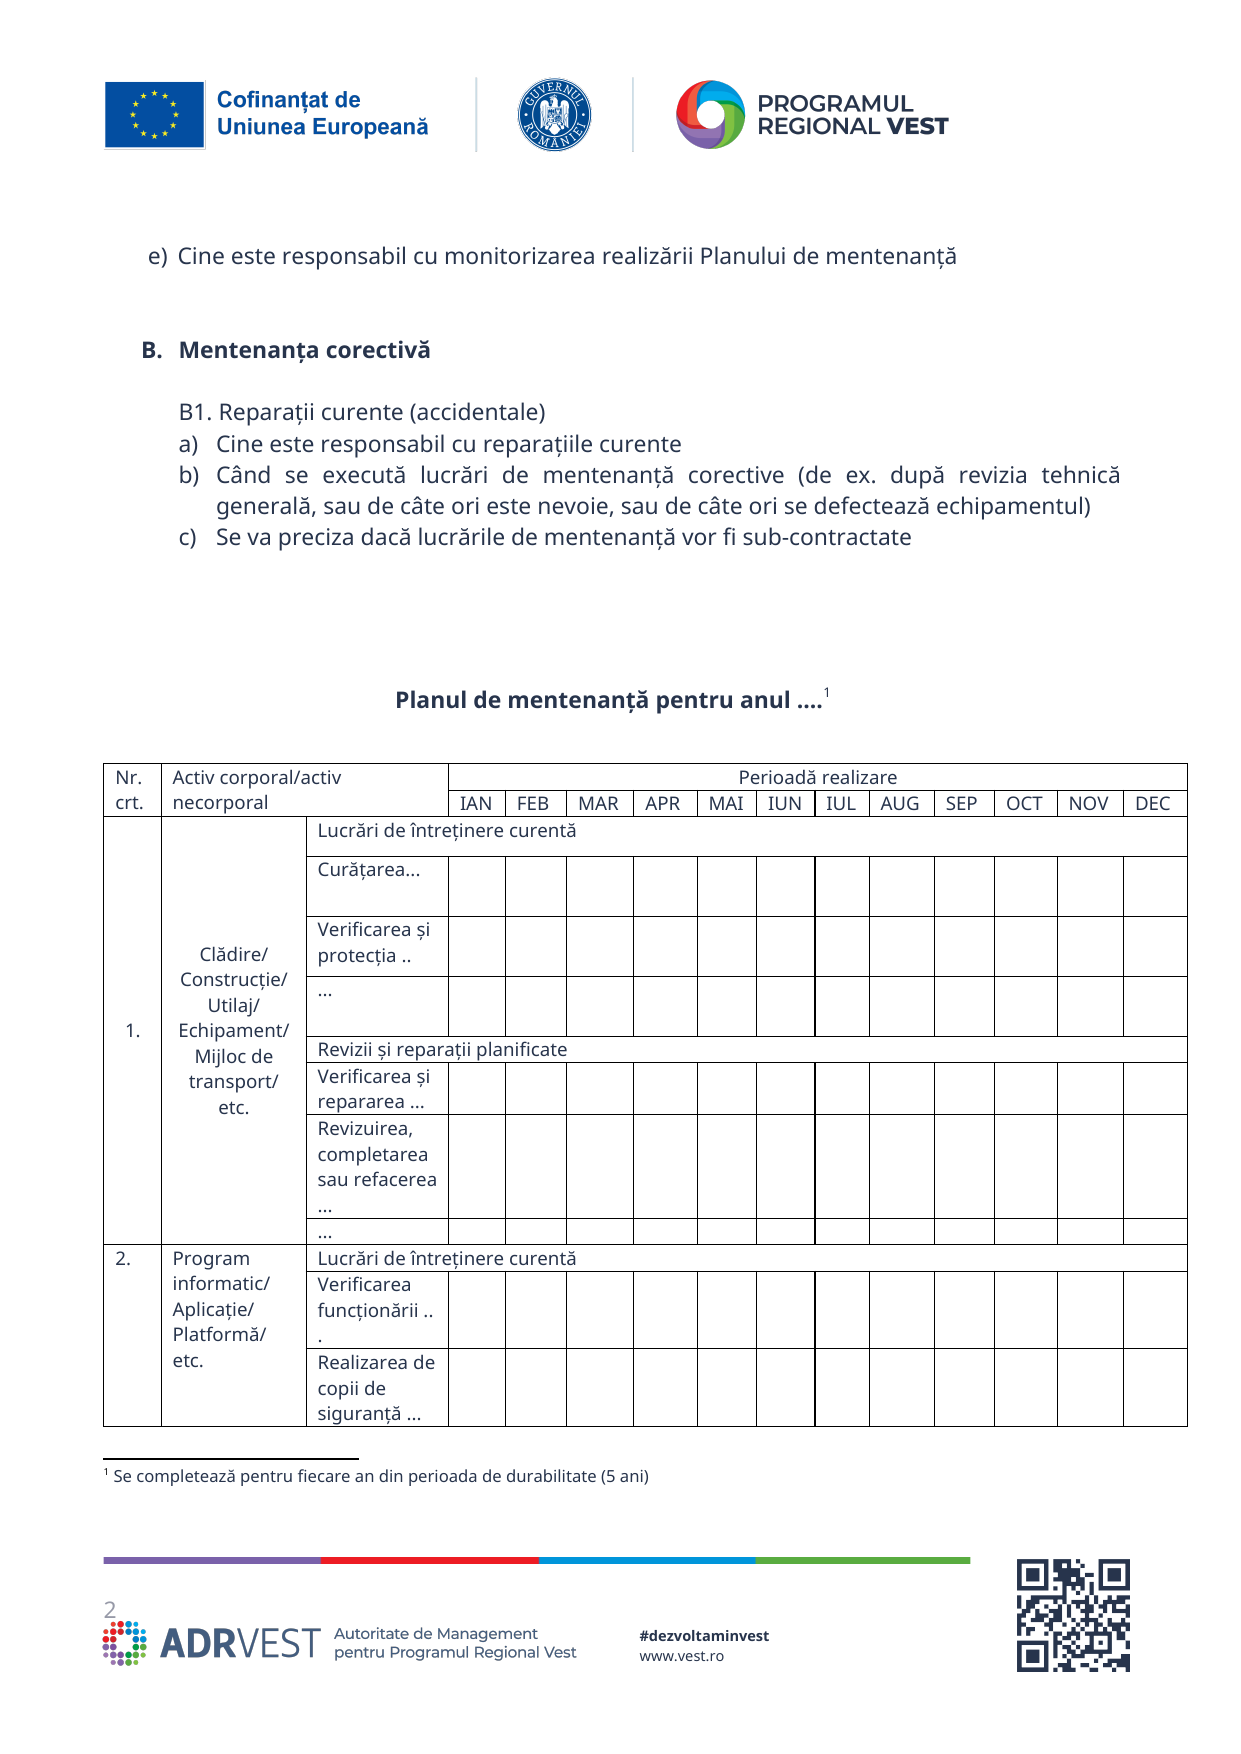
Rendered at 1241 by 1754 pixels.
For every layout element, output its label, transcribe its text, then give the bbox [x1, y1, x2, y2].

table_cell NOV [1058, 791, 1123, 816]
table_cell [816, 1349, 869, 1426]
list Mentenanța corectivă [141, 334, 1122, 365]
table_cell Verificarea și repararea ... [307, 1063, 448, 1114]
table_cell [995, 977, 1057, 1036]
table_cell [698, 977, 756, 1036]
picture [93, 1618, 582, 1669]
table_cell MAR [567, 791, 633, 816]
table_cell 2. [104, 1245, 161, 1426]
table_cell [816, 917, 869, 976]
table_cell [995, 1272, 1057, 1348]
table_cell ... [307, 1219, 448, 1244]
table_cell [506, 1272, 566, 1348]
table_cell [935, 1219, 994, 1244]
table_cell IAN [449, 791, 505, 816]
table_cell [870, 1063, 934, 1114]
table_cell [449, 1349, 505, 1426]
table_cell IUN [757, 791, 814, 816]
table_cell [567, 1219, 633, 1244]
table_cell Realizarea de copii de siguranță ... [307, 1349, 448, 1426]
table_cell [870, 1219, 934, 1244]
table_cell [816, 1219, 869, 1244]
table_cell [870, 857, 934, 916]
table_cell [935, 1272, 994, 1348]
table_cell [1124, 1115, 1187, 1217]
table_cell [506, 917, 566, 976]
table_cell [757, 1272, 814, 1348]
table_cell [506, 1349, 566, 1426]
table_cell Curățarea... [307, 857, 448, 916]
table_cell [1058, 1063, 1123, 1114]
table_cell [567, 1349, 633, 1426]
table_cell [506, 1219, 566, 1244]
table_header Activ corporal/activ necorporal [162, 764, 448, 816]
table_cell Lucrări de întreținere curentă [307, 817, 1187, 856]
table_cell [634, 857, 697, 916]
table_cell [816, 857, 869, 916]
table_cell OCT [995, 791, 1057, 816]
table_cell [1124, 1219, 1187, 1244]
table_cell [567, 917, 633, 976]
table_cell [757, 1219, 814, 1244]
table_cell SEP [935, 791, 994, 816]
table_cell [995, 1063, 1057, 1114]
table_cell [935, 917, 994, 976]
table_cell [935, 1349, 994, 1426]
table_cell [1124, 1349, 1187, 1426]
table_cell [449, 917, 505, 976]
table_cell [634, 1219, 697, 1244]
table_cell DEC [1124, 791, 1187, 816]
table_cell Revizuirea, completarea sau refacerea ... [307, 1115, 448, 1217]
table_cell Clădire/ Construcție/ Utilaj/ Echipament/ Mijloc de transport/ etc. [162, 817, 306, 1244]
table_cell [634, 917, 697, 976]
table_cell [816, 977, 869, 1036]
list Se va preciza dacă lucrările de mentenanță vor fi sub-contractate [178, 521, 1122, 552]
table_cell [870, 977, 934, 1036]
table_cell [506, 1115, 566, 1217]
table_cell [995, 1219, 1057, 1244]
table_cell [634, 1272, 697, 1348]
list B1. Reparații curente (accidentale) [178, 396, 1122, 427]
list Când se execută lucrări de mentenanță corective (de ex. după revizia tehnică generală, sau de câte ori este nevoie, sau de câte ori se defectează echipamentul) [178, 459, 1122, 521]
table_cell [757, 857, 814, 916]
list Cine este responsabil cu reparațiile curente [178, 427, 1122, 459]
table_cell [449, 1063, 505, 1114]
table_cell [1058, 1272, 1123, 1348]
table_cell MAI [698, 791, 756, 816]
table_cell [816, 1063, 869, 1114]
table_cell [757, 917, 814, 976]
table_cell [567, 857, 633, 916]
table_cell [757, 1349, 814, 1426]
table_cell FEB [506, 791, 566, 816]
table_cell IUL [816, 791, 869, 816]
table_cell [506, 1063, 566, 1114]
table_cell [1058, 917, 1123, 976]
table_cell [870, 1115, 934, 1217]
table_cell [757, 1063, 814, 1114]
table_cell [995, 857, 1057, 916]
table_cell [698, 1063, 756, 1114]
table_cell [567, 977, 633, 1036]
table_cell [757, 1115, 814, 1217]
table_cell [698, 1272, 756, 1348]
table_cell Revizii și reparații planificate [307, 1037, 1187, 1062]
table_cell [1058, 1115, 1123, 1217]
table_cell [449, 1219, 505, 1244]
table_cell [698, 857, 756, 916]
table_cell [935, 977, 994, 1036]
table_cell [1124, 1272, 1187, 1348]
table_cell ... [307, 977, 448, 1036]
table_cell [995, 917, 1057, 976]
table_cell [506, 977, 566, 1036]
table_cell [1124, 977, 1187, 1036]
table_cell [870, 917, 934, 976]
table_cell [1058, 857, 1123, 916]
table_cell [870, 1272, 934, 1348]
table_cell [449, 1272, 505, 1348]
list Cine este responsabil cu monitorizarea realizării Planului de mentenanță [148, 240, 1122, 271]
table_cell [698, 1115, 756, 1217]
table_cell [698, 1349, 756, 1426]
table_cell [935, 1063, 994, 1114]
table_cell [567, 1115, 633, 1217]
table_cell [449, 977, 505, 1036]
table_cell [935, 857, 994, 916]
table_cell [449, 857, 505, 916]
table_cell [870, 1349, 934, 1426]
table_cell [995, 1115, 1057, 1217]
table_cell [634, 1349, 697, 1426]
table_cell [567, 1063, 633, 1114]
picture [1008, 1550, 1139, 1681]
table_header Nr. crt. [104, 764, 161, 816]
table_cell [816, 1272, 869, 1348]
table_cell [634, 1063, 697, 1114]
table_cell [698, 917, 756, 976]
table_cell [816, 1115, 869, 1217]
table_cell [634, 1115, 697, 1217]
table_cell AUG [870, 791, 934, 816]
table_header Perioadă realizare [449, 764, 1187, 789]
table_cell [935, 1115, 994, 1217]
table_cell Verificarea și protecția .. [307, 917, 448, 976]
table_cell [757, 977, 814, 1036]
text Planul de mentenanță pentru anul .... [103, 684, 1122, 715]
table_cell [449, 1115, 505, 1217]
table_cell [698, 1219, 756, 1244]
table_cell [567, 1272, 633, 1348]
picture [103, 77, 949, 152]
table_cell 1. [104, 817, 161, 1244]
table_cell [1058, 1349, 1123, 1426]
table_cell APR [634, 791, 697, 816]
table_cell [1124, 917, 1187, 976]
table_cell [1124, 1063, 1187, 1114]
table_cell Verificarea funcționării ... [307, 1272, 448, 1348]
table_cell [1058, 977, 1123, 1036]
table_cell Lucrări de întreținere curentă [307, 1245, 1187, 1271]
table_cell [1124, 857, 1187, 916]
table_cell [995, 1349, 1057, 1426]
table_cell [634, 977, 697, 1036]
table_cell Program informatic/ Aplicație/ Platformă/ etc. [162, 1245, 306, 1426]
table_cell [506, 857, 566, 916]
table_cell [1058, 1219, 1123, 1244]
